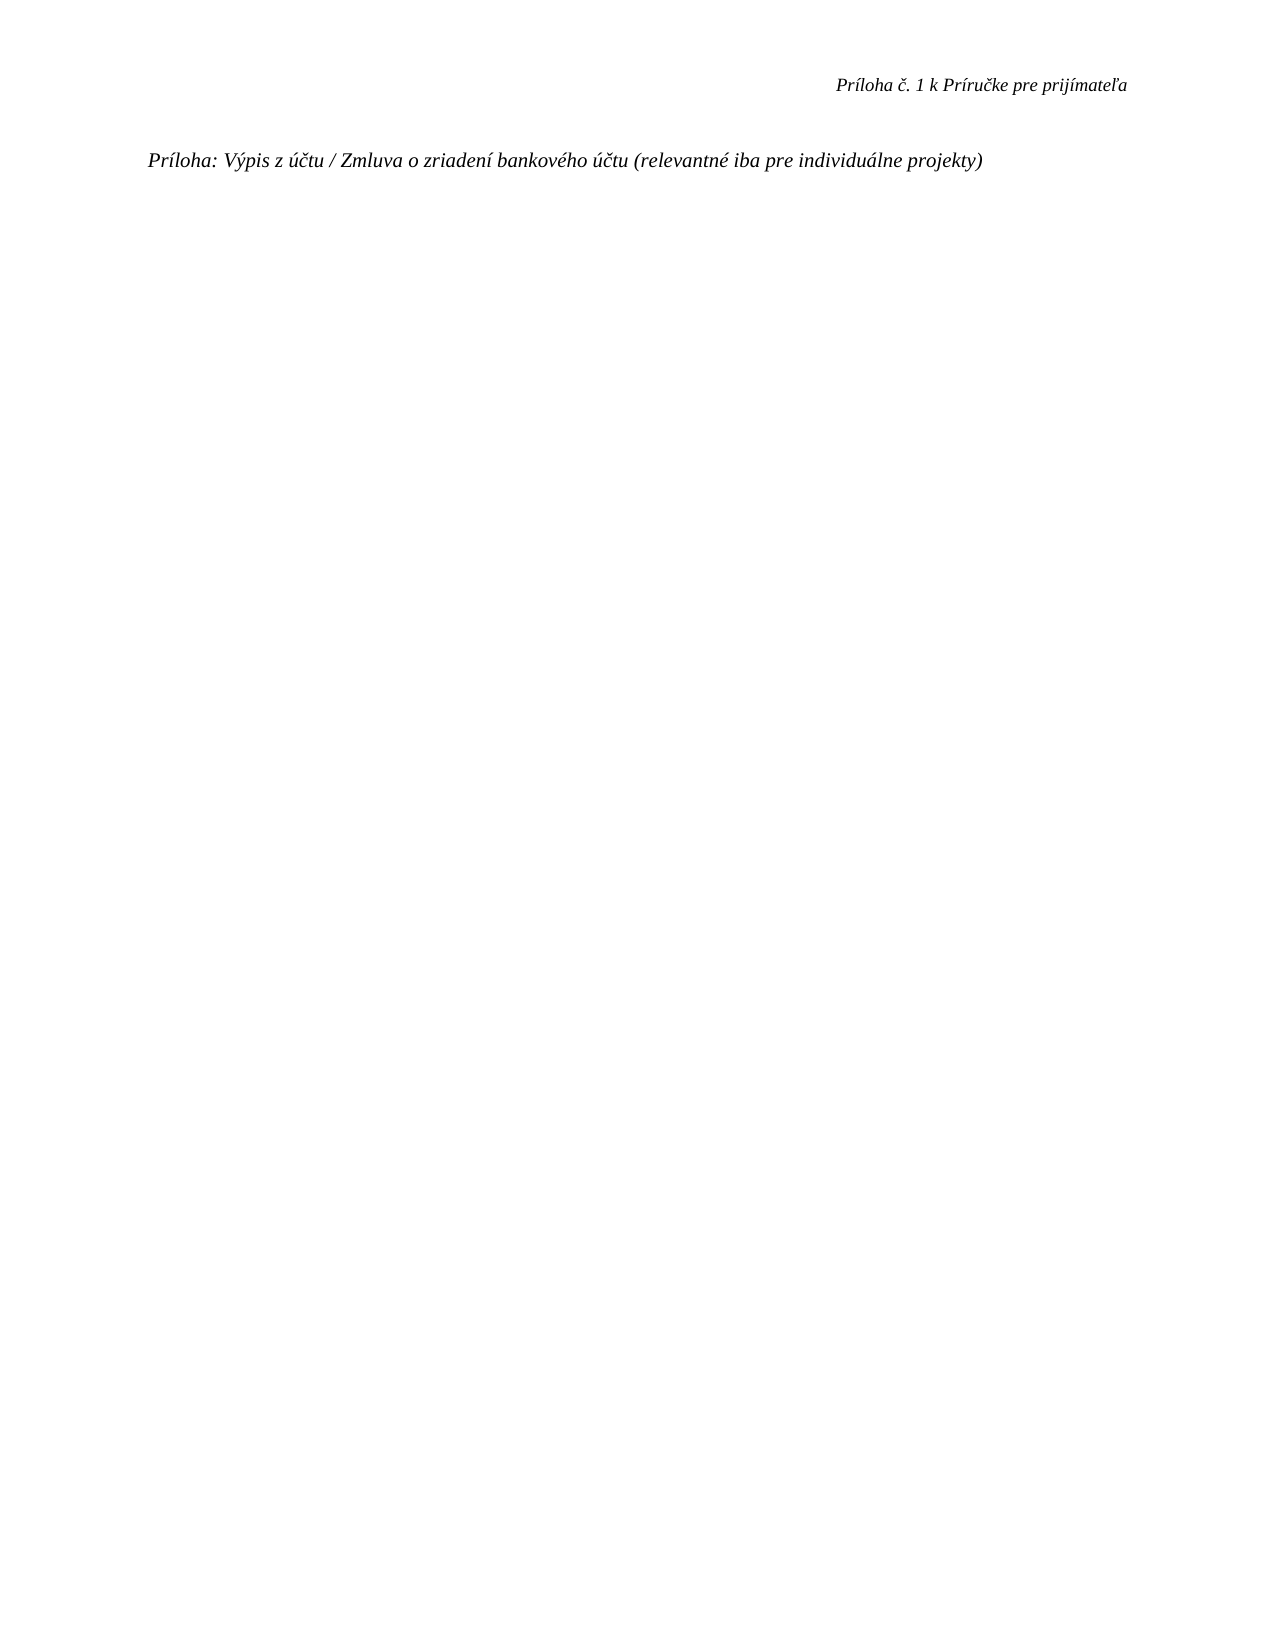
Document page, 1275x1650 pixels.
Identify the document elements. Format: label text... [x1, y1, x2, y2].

text Príloha: Výpis z účtu / Zmluva o zriadení bankového účtu (relevantné iba pre individuálne projekty) [148, 148, 1127, 172]
